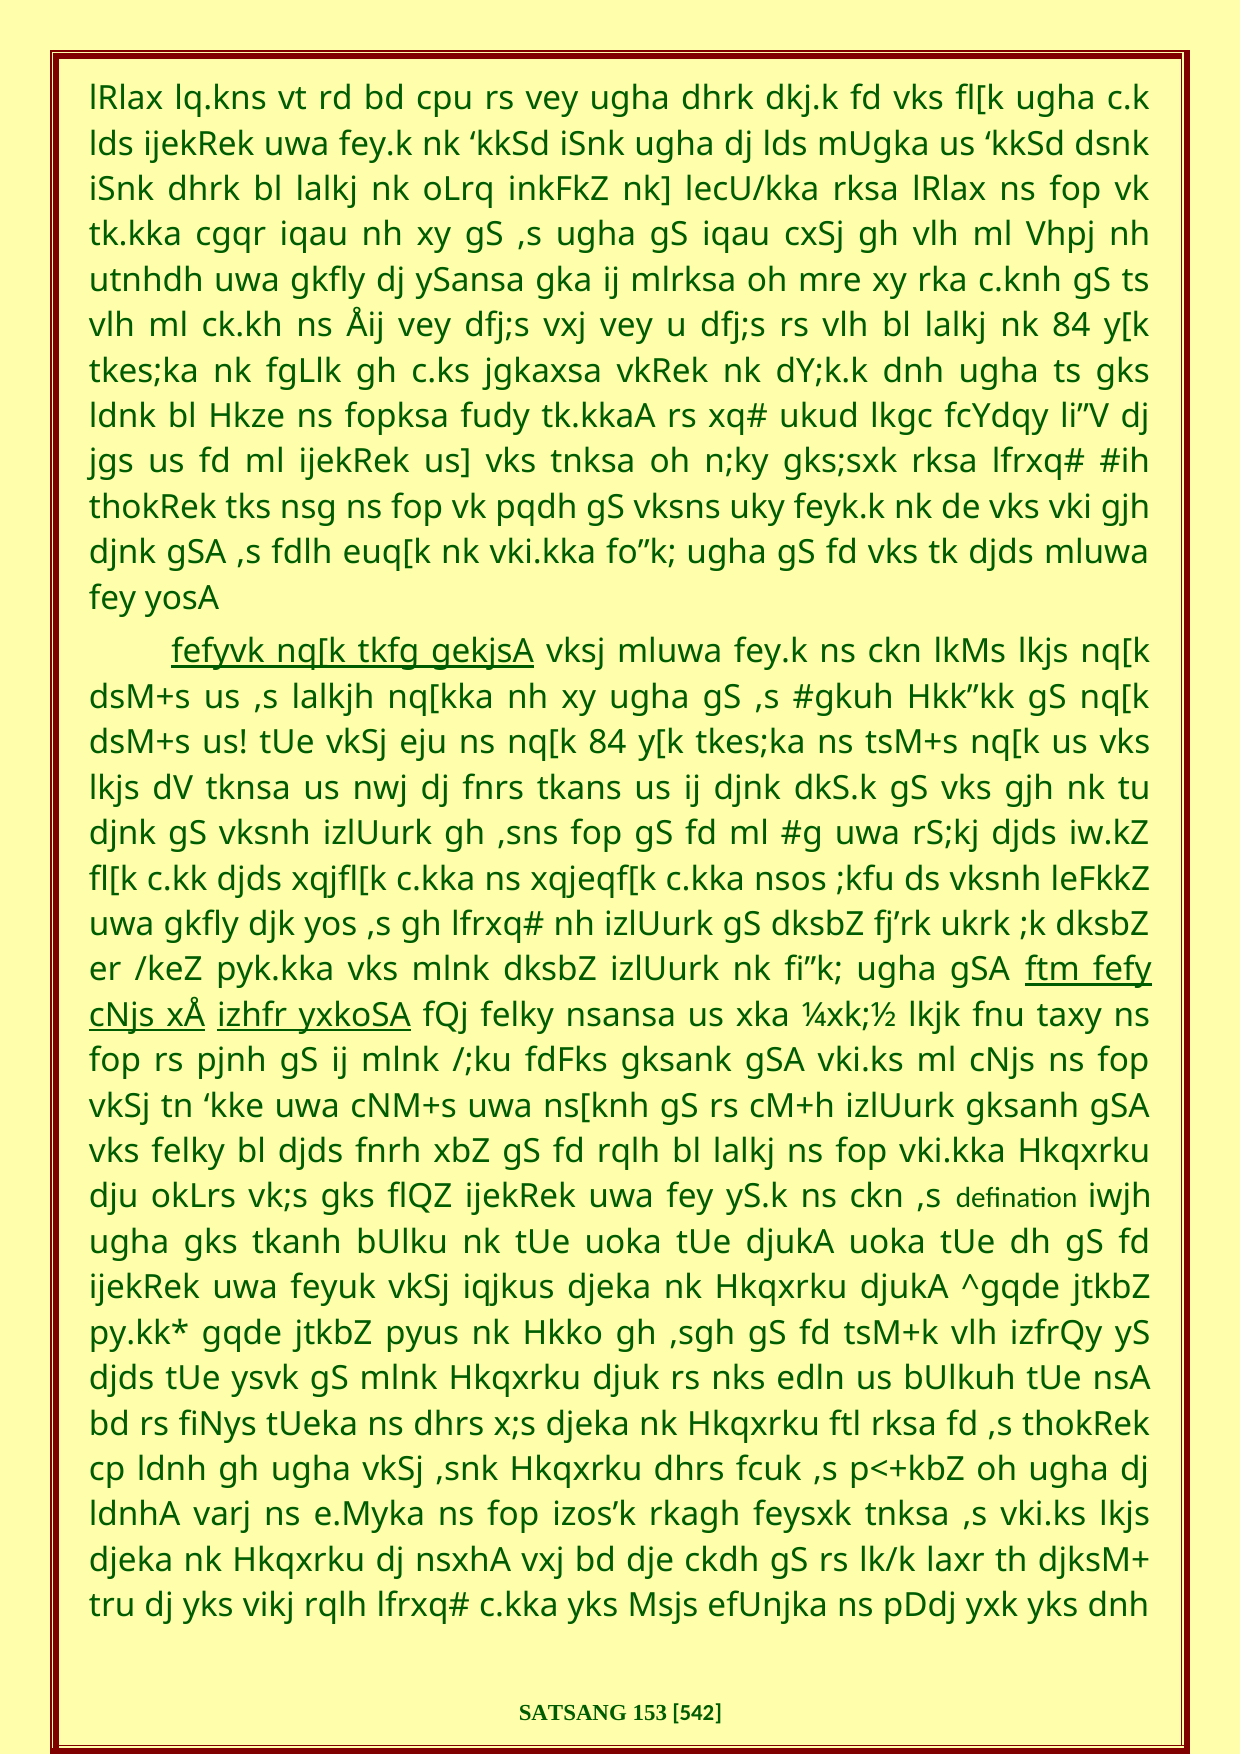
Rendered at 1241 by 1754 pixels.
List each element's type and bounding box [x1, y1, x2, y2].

text [89, 74, 1152, 619]
text [89, 627, 1152, 1626]
